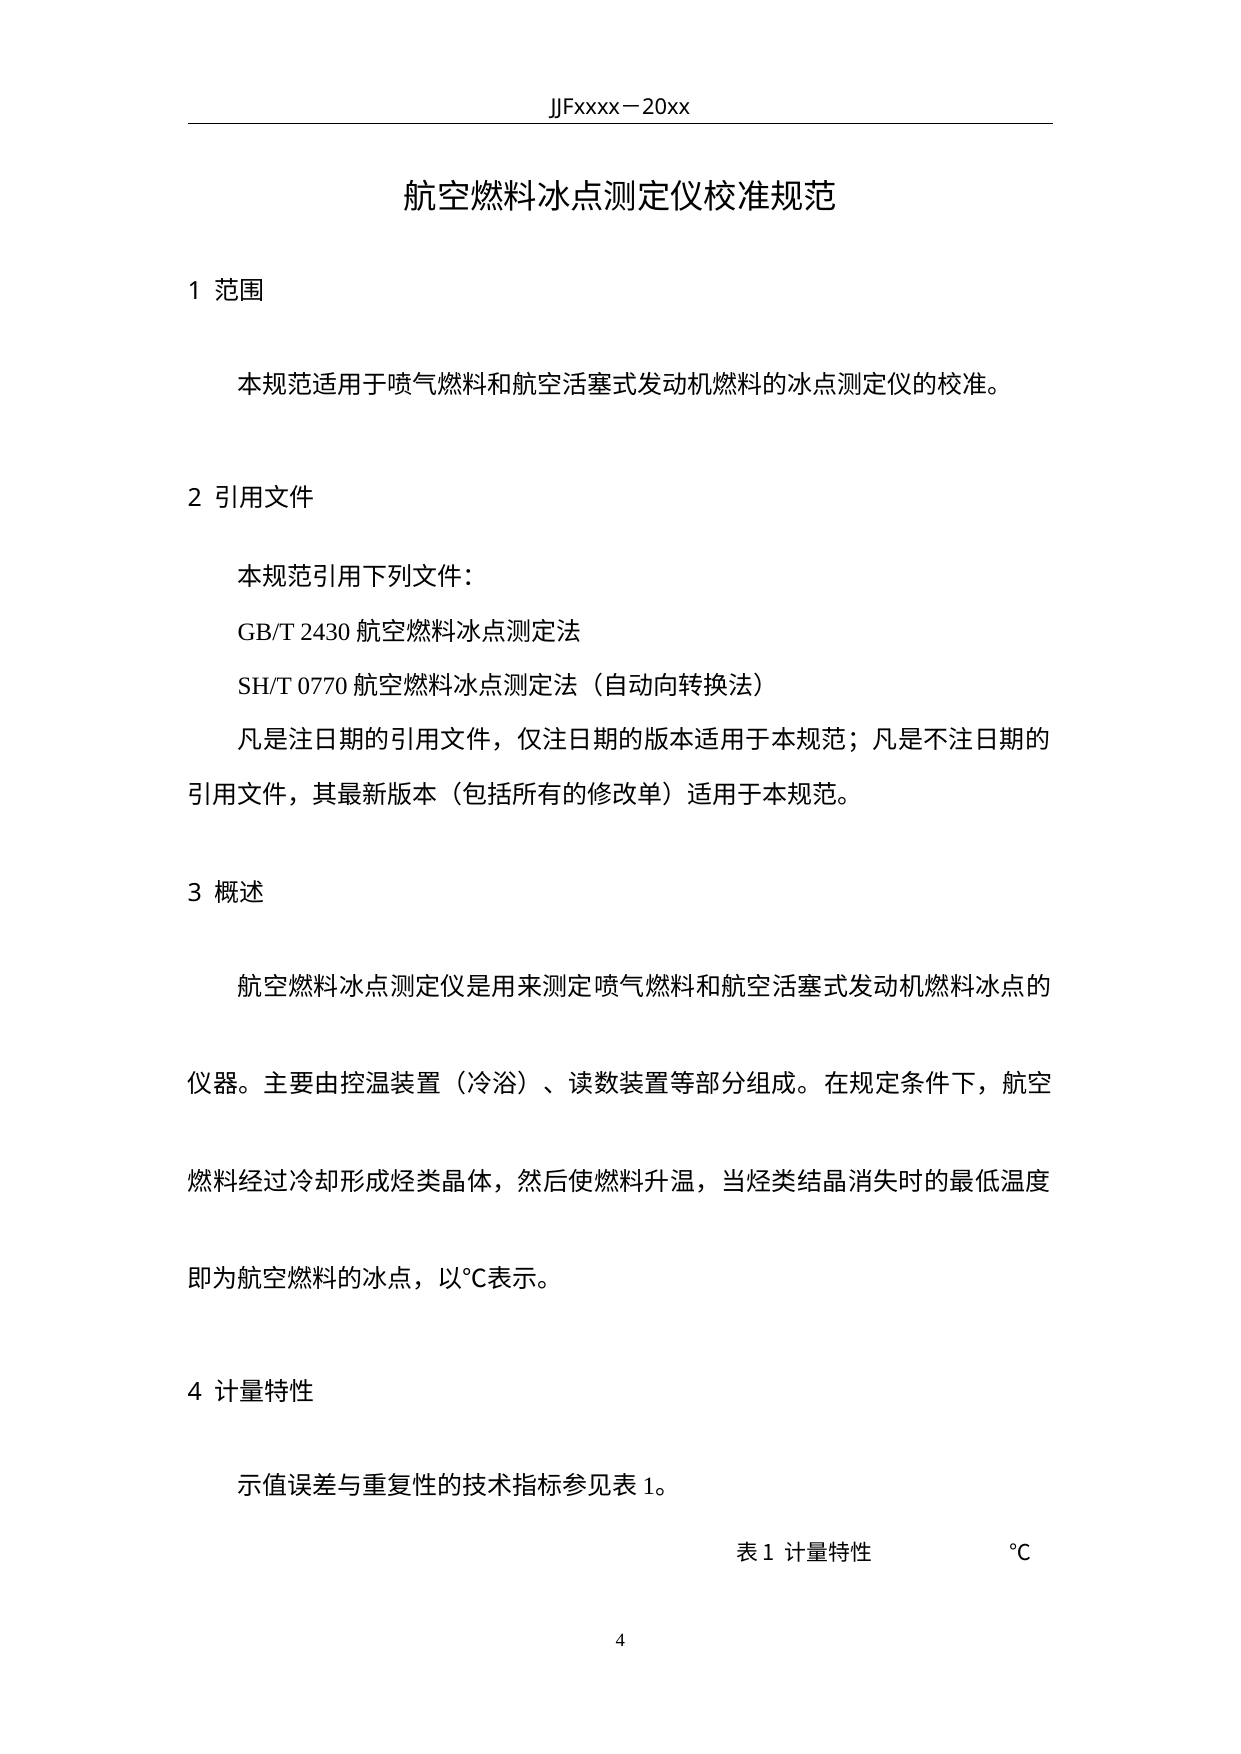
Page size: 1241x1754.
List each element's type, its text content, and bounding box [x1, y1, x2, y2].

text GB/T 2430 航空燃料冰点测定法 [187, 611, 1053, 647]
text SH/T 0770 航空燃料冰点测定法（自动向转换法） [187, 666, 1053, 702]
text 示值误差与重复性的技术指标参见表1。 [187, 1451, 1053, 1516]
text 本规范引用下列文件： [187, 557, 1053, 593]
text 航空燃料冰点测定仪校准规范 [187, 162, 1053, 227]
subtitle 2 引用文件 [187, 463, 1053, 528]
text 凡是注日期的引用文件，仅注日期的版本适用于本规范；凡是不注日期的引用文件，其最新版本（包括所有的修改单）适用于本规范。 [187, 720, 1053, 811]
text 航空燃料冰点测定仪是用来测定喷气燃料和航空活塞式发动机燃料冰点的仪器。主要由控温装置（冷浴）、读数装置等部分组成。在规定条件下，航空燃料经过冷却形成烃类晶体，然后使燃料升温，当烃类结晶消失时的最低温度即为航空燃料的冰点，以℃表示。 [187, 952, 1053, 1309]
subtitle 1 范围 [187, 256, 1053, 321]
subtitle 4 计量特性 [187, 1357, 1053, 1422]
text 本规范适用于喷气燃料和航空活塞式发动机燃料的冰点测定仪的校准。 [187, 350, 1053, 415]
subtitle 3 概述 [187, 858, 1053, 923]
text 表1 计量特性 ℃ [187, 1534, 1031, 1567]
